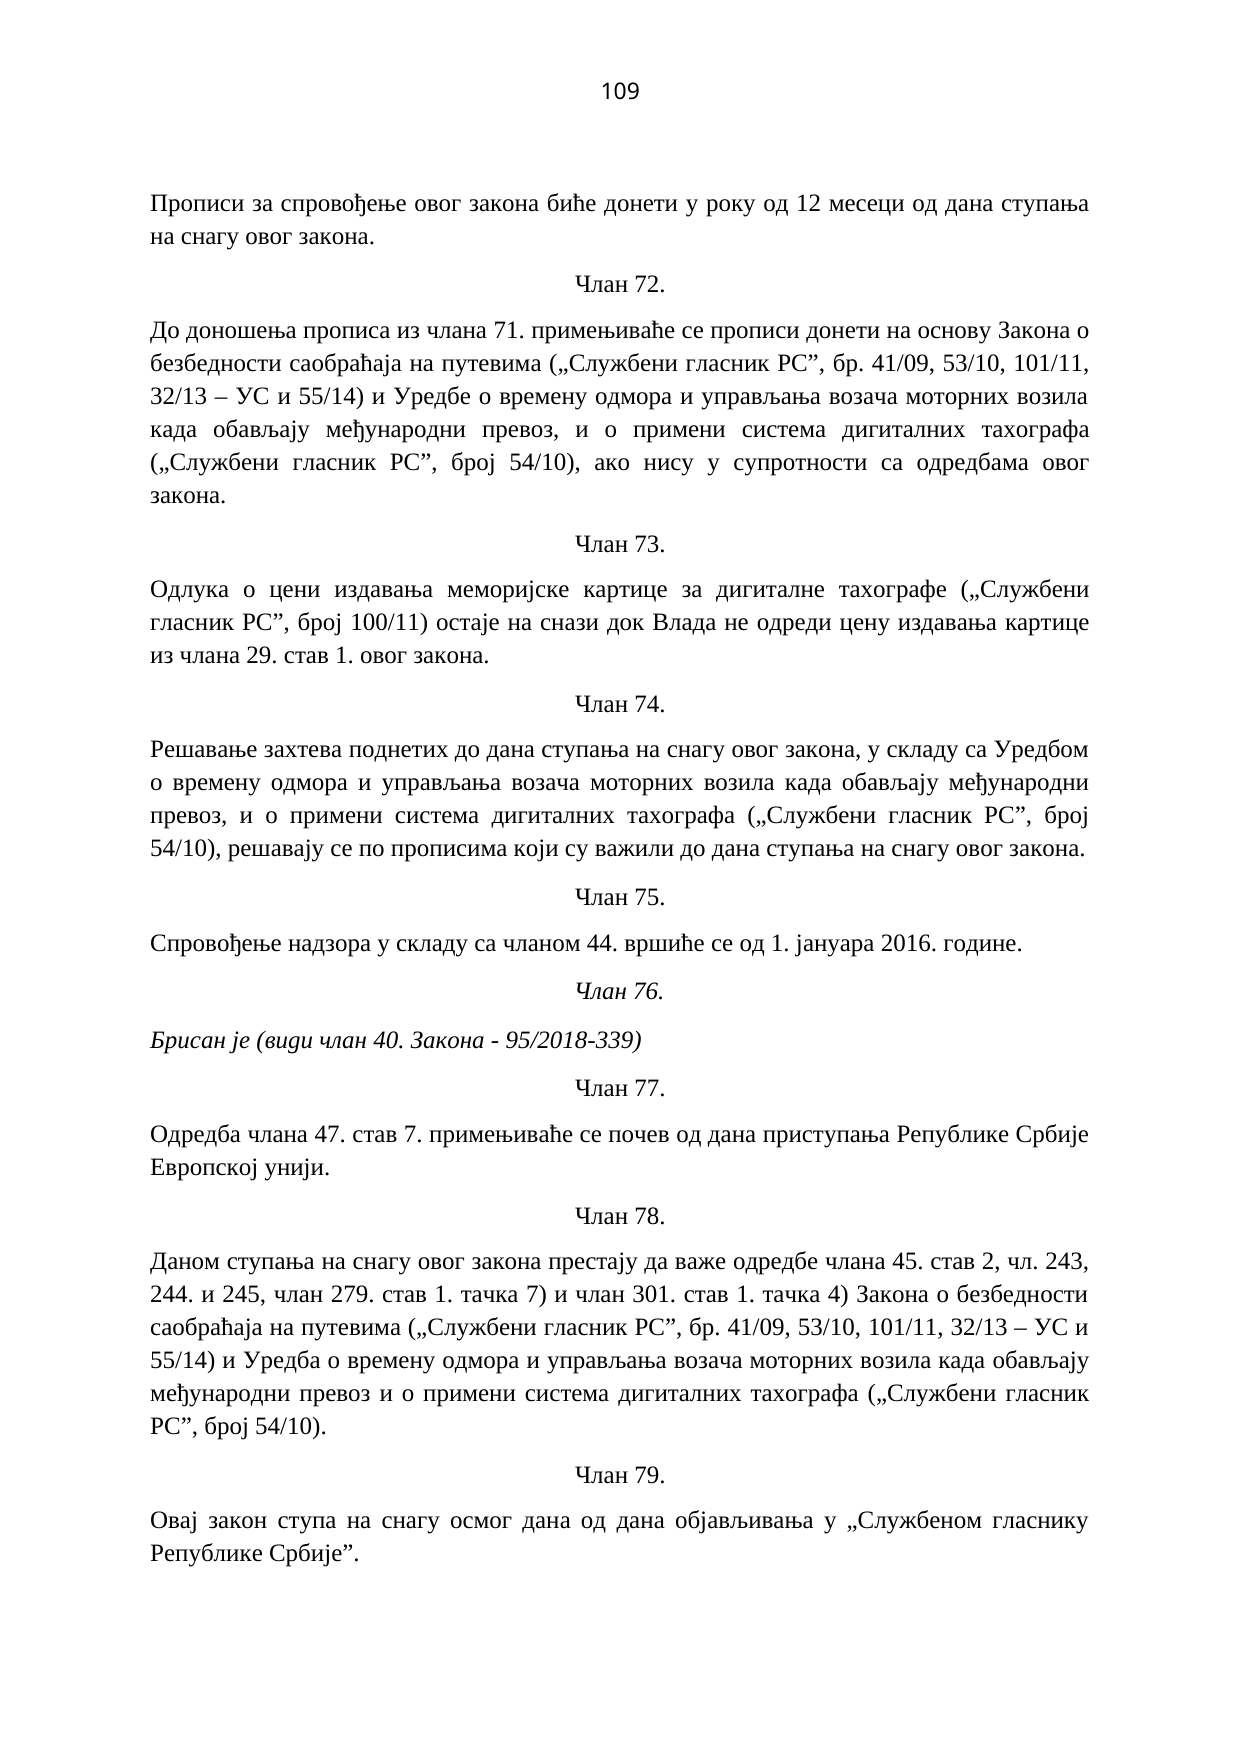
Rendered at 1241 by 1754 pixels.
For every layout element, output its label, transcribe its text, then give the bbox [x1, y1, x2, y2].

text Спровођење надзора у складу са чланом 44. вршиће се од 1. јануара 2016. године. [150, 928, 1090, 956]
text Члан 79. [150, 1460, 1090, 1489]
text Члан 74. [150, 689, 1090, 718]
text Прописи за спровођење овог закона биће донети у року од 12 месеци од дана ступања на снагу овог закона. [150, 188, 1090, 249]
text Члан 75. [150, 882, 1090, 911]
text Члан 73. [150, 529, 1090, 557]
text Овај закон ступа на снагу осмог дана од дана објављивања у „Службеном гласнику Републике Србије”. [150, 1506, 1090, 1567]
text Даном ступања на снагу овог закона престају да важе одредбе члана 45. став 2, чл. 243, 244. и 245, члан 279. став 1. тачка 7) и члан 301. став 1. тачка 4) Закона о безбедности саобраћаја на путевима („Службени гласник РС”, бр. 41/09, 53/10, 101/11, 32/13 – УС и 55/14) и Уредба о времену одмора и управљања возача моторних возила када обављају међународни превоз и о примени система дигиталних тахографа („Службени гласник РС”, број 54/10). [150, 1246, 1090, 1440]
text Решавање захтева поднетих до дана ступања на снагу овог закона, у складу са Уредбом о времену одмора и управљања возача моторних возила када обављају међународни превоз, и о примени система дигиталних тахографа („Службени гласник РС”, број 54/10), решавају се по прописима који су важили до дана ступања на снагу овог закона. [150, 734, 1090, 862]
text Члан 77. [150, 1073, 1090, 1102]
text Одлука о цени издавања меморијске картице за дигиталне тахографе („Службени гласник РС”, број 100/11) остаје на снази док Влада не одреди цену издавања картице из члана 29. став 1. овог закона. [150, 574, 1090, 669]
text Члан 78. [150, 1201, 1090, 1229]
text До доношења прописа из члана 71. примењиваће се прописи донети на основу Закона о безбедности саобраћаја на путевима („Службени гласник РС”, бр. 41/09, 53/10, 101/11, 32/13 – УС и 55/14) и Уредбе о времену одмора и управљања возача моторних возила када обављају међународни превоз, и о примени система дигиталних тахографа („Службени гласник РС”, број 54/10), ако нису у супротности са одредбама овог закона. [150, 315, 1090, 509]
text Члан 72. [150, 269, 1090, 298]
text Брисан је (види члан 40. Закона - 95/2018-339) [150, 1025, 1090, 1054]
text Одредба члана 47. став 7. примењиваће се почев од дана приступања Републике Србије Европској унији. [150, 1119, 1090, 1181]
text Члан 76. [150, 976, 1090, 1005]
